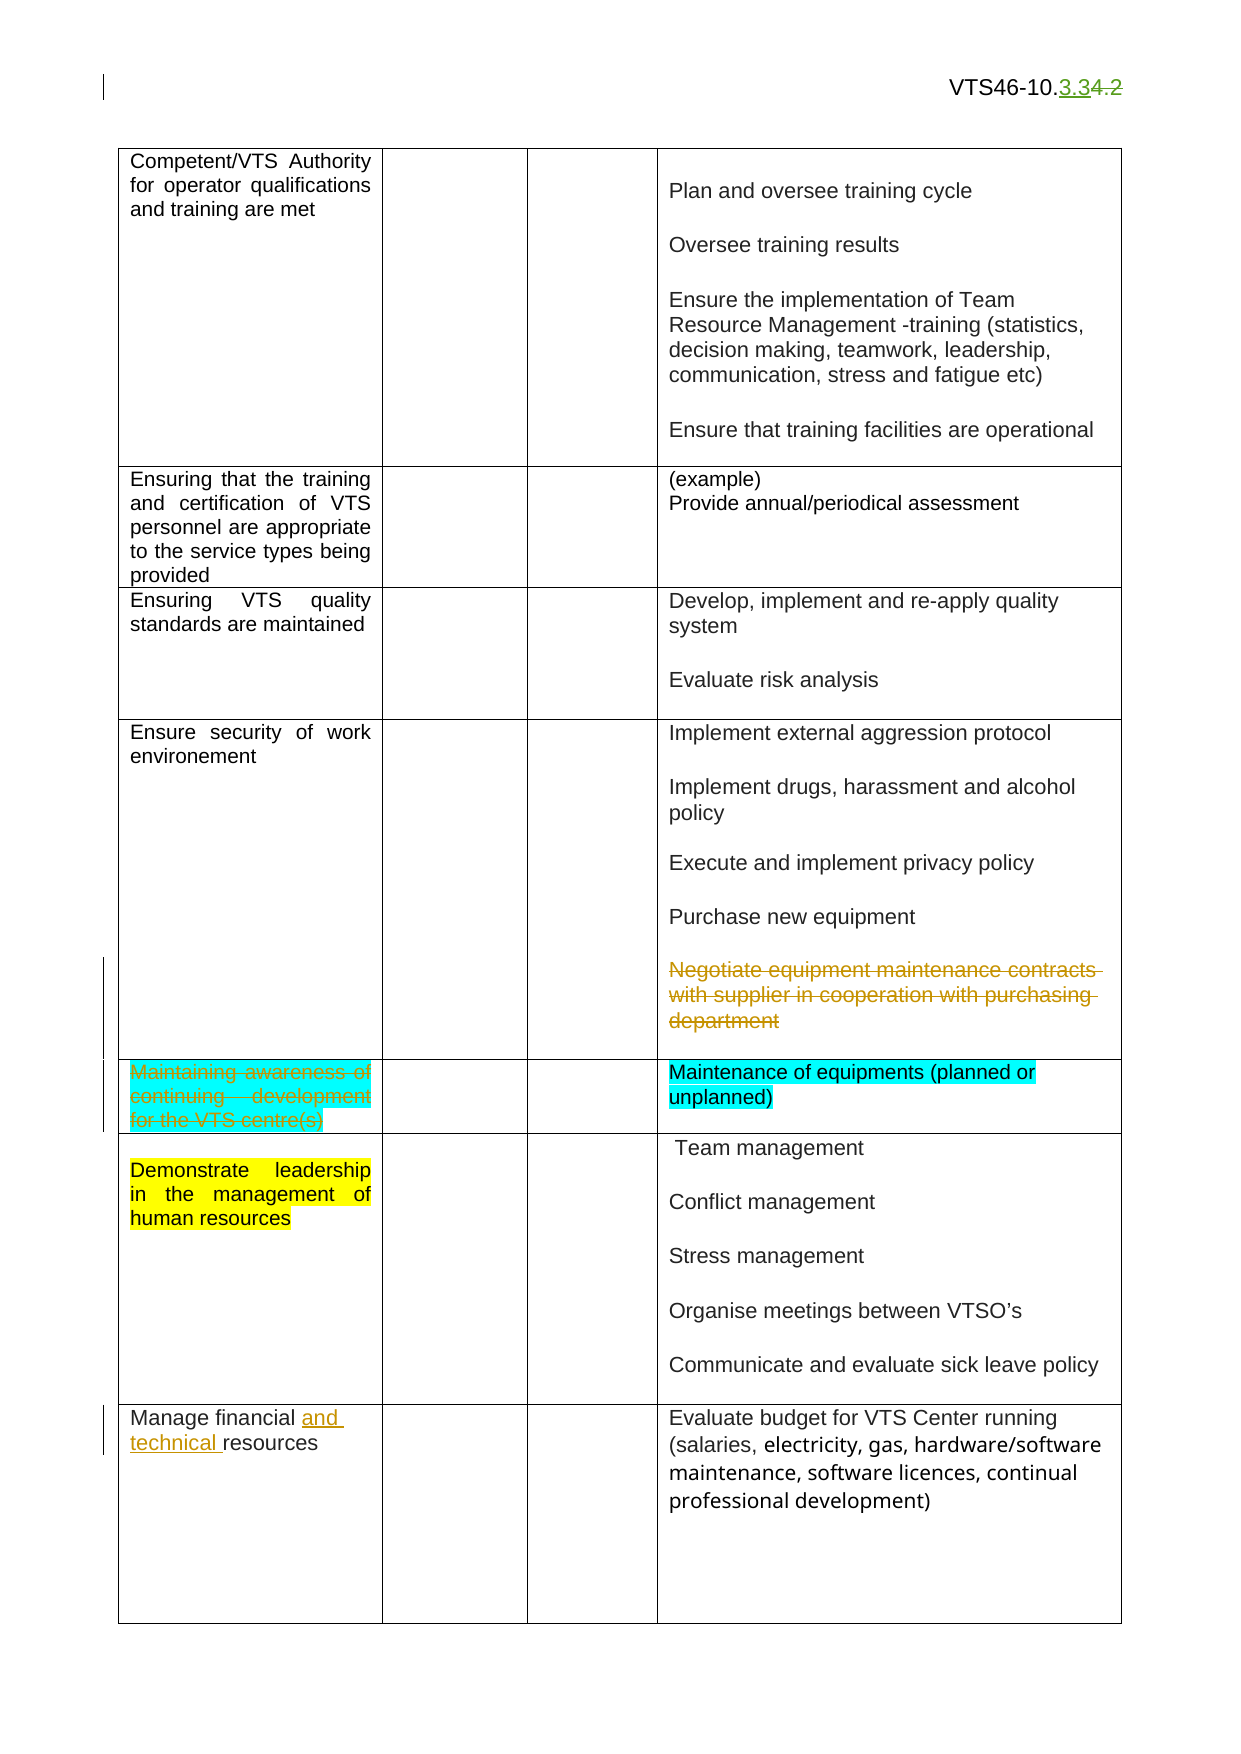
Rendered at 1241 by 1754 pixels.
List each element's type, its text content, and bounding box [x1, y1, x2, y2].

table_cell Demonstrate leadership in the management of human resources [119, 1134, 382, 1403]
table_cell Implement external aggression protocol Implement drugs, harassment and alcohol policy Execute and implement privacy policy Purchase new equipment [658, 720, 1121, 1059]
table_cell [528, 1405, 657, 1623]
table_cell [528, 149, 657, 466]
table_cell [383, 1060, 527, 1133]
table_cell Evaluate budget for VTS Center running (salaries, electricity, gas, hardware/software maintenance, software licences, continual professional development) [658, 1405, 1121, 1623]
table_cell [383, 467, 527, 587]
table_cell Maintenance of equipments (planned or unplanned) [658, 1060, 1121, 1133]
table_cell [528, 1060, 657, 1133]
table_cell [383, 149, 527, 466]
table_cell (example) Provide annual/periodical assessment [658, 467, 1121, 587]
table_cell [658, 149, 1121, 466]
table_cell [383, 588, 527, 719]
table_cell [528, 720, 657, 1059]
table_cell Ensuring VTS quality standards are maintained [119, 588, 382, 719]
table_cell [119, 149, 382, 466]
table_cell [119, 1060, 382, 1133]
table_cell Develop, implement and re-apply quality system Evaluate risk analysis [658, 588, 1121, 719]
table_cell [383, 720, 527, 1059]
table_cell [383, 1134, 527, 1403]
table_cell Ensure security of work environement [119, 720, 382, 1059]
table_cell [383, 1405, 527, 1623]
table_cell Ensuring that the training and certification of VTS personnel are appropriate to the service types being provided [119, 467, 382, 587]
table_cell [528, 467, 657, 587]
table_cell [528, 588, 657, 719]
table_cell [528, 1134, 657, 1403]
table_cell Manage financial resources [119, 1405, 382, 1623]
table_cell Team management Conflict management Stress management Organise meetings between VTSO’s Communicate and evaluate sick leave policy [658, 1134, 1121, 1403]
